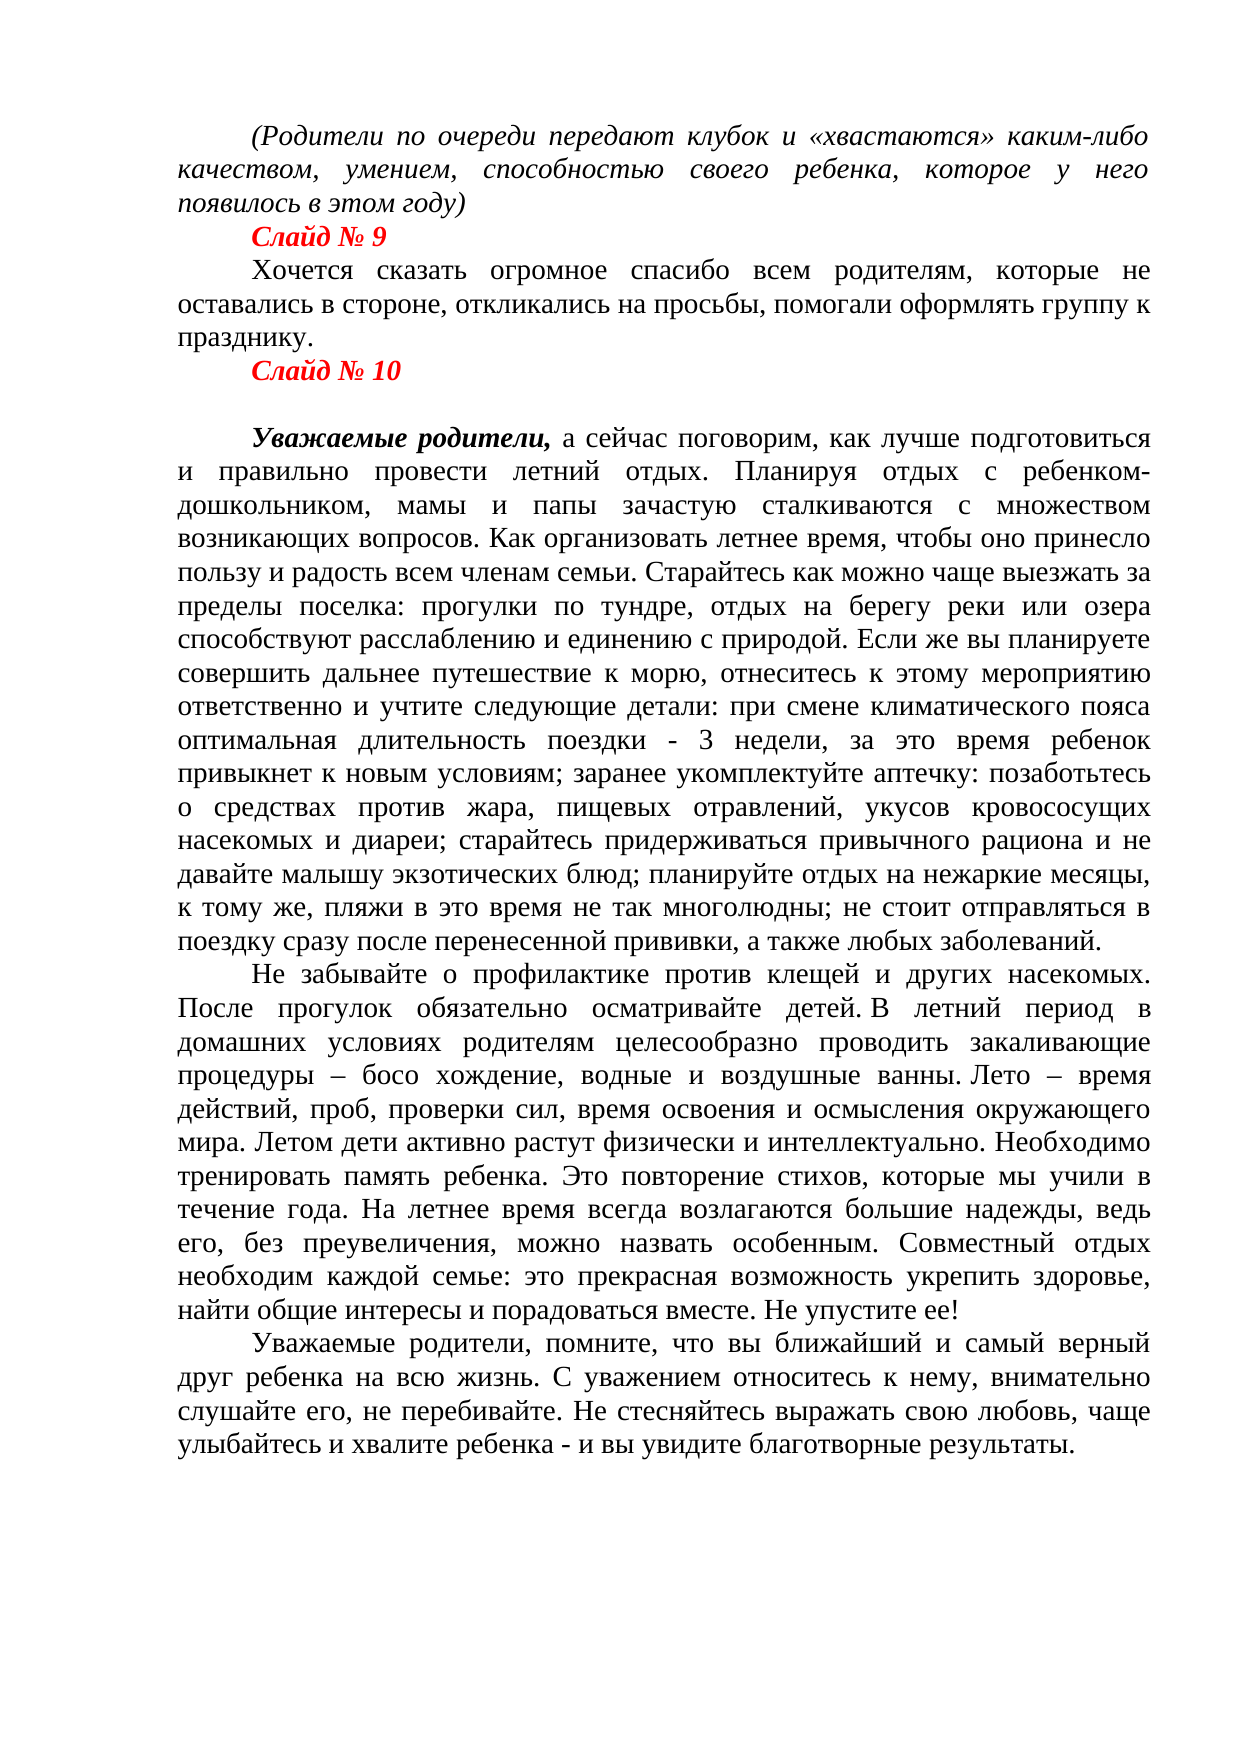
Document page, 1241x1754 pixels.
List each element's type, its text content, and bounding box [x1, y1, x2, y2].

text Слайд № 9 [177, 219, 1152, 252]
text Слайд № 10 [177, 353, 1152, 386]
text (Родители по очереди передают клубок и «хвастаются» каким-либо качеством, умением, способностью своего ребенка, которое у него появилось в этом году) [177, 118, 1152, 219]
text Уважаемые родители, а сейчас поговорим, как лучше подготовиться и правильно провести летний отдых. Планируя отдых с ребенком-дошкольником, мамы и папы зачастую сталкиваются с множеством возникающих вопросов. Как организовать летнее время, чтобы оно принесло пользу и радость всем членам семьи. Старайтесь как можно чаще выезжать за пределы поселка: прогулки по тундре, отдых на берегу реки или озера способствуют расслаблению и единению с природой. Если же вы планируете совершить дальнее путешествие к морю, отнеситесь к этому мероприятию ответственно и учтите следующие детали: при смене климатического пояса оптимальная длительность поездки - 3 недели, за это время ребенок привыкнет к новым условиям; заранее укомплектуйте аптечку: позаботьтесь о средствах против жара, пищевых отравлений, укусов кровососущих насекомых и диареи; старайтесь придерживаться привычного рациона и не давайте малышу экзотических блюд; планируйте отдых на нежаркие месяцы, к тому же, пляжи в это время не так многолюдны; не стоит отправляться в поездку сразу после перенесенной прививки, а также любых заболеваний. [177, 420, 1152, 957]
text Хочется сказать огромное спасибо всем родителям, которые не оставались в стороне, откликались на просьбы, помогали оформлять группу к празднику. [177, 252, 1152, 353]
text Уважаемые родители, помните, что вы ближайший и самый верный друг ребенка на всю жизнь. С уважением относитесь к нему, внимательно слушайте его, не перебивайте. Не стесняйтесь выражать свою любовь, чаще улыбайтесь и хвалите ребенка - и вы увидите благотворные результаты. [177, 1326, 1152, 1460]
text Не забывайте о профилактике против клещей и других насекомых. После прогулок обязательно осматривайте детей. В летний период в домашних условиях родителям целесообразно проводить закаливающие процедуры – босо хождение, водные и воздушные ванны. Лето – время действий, проб, проверки сил, время освоения и осмысления окружающего мира. Летом дети активно растут физически и интеллектуально. Необходимо тренировать память ребенка. Это повторение стихов, которые мы учили в течение года. На летнее время всегда возлагаются большие надежды, ведь его, без преувеличения, можно назвать особенным. Совместный отдых необходим каждой семье: это прекрасная возможность укрепить здоровье, найти общие интересы и порадоваться вместе. Не упустите ее! [177, 957, 1152, 1326]
